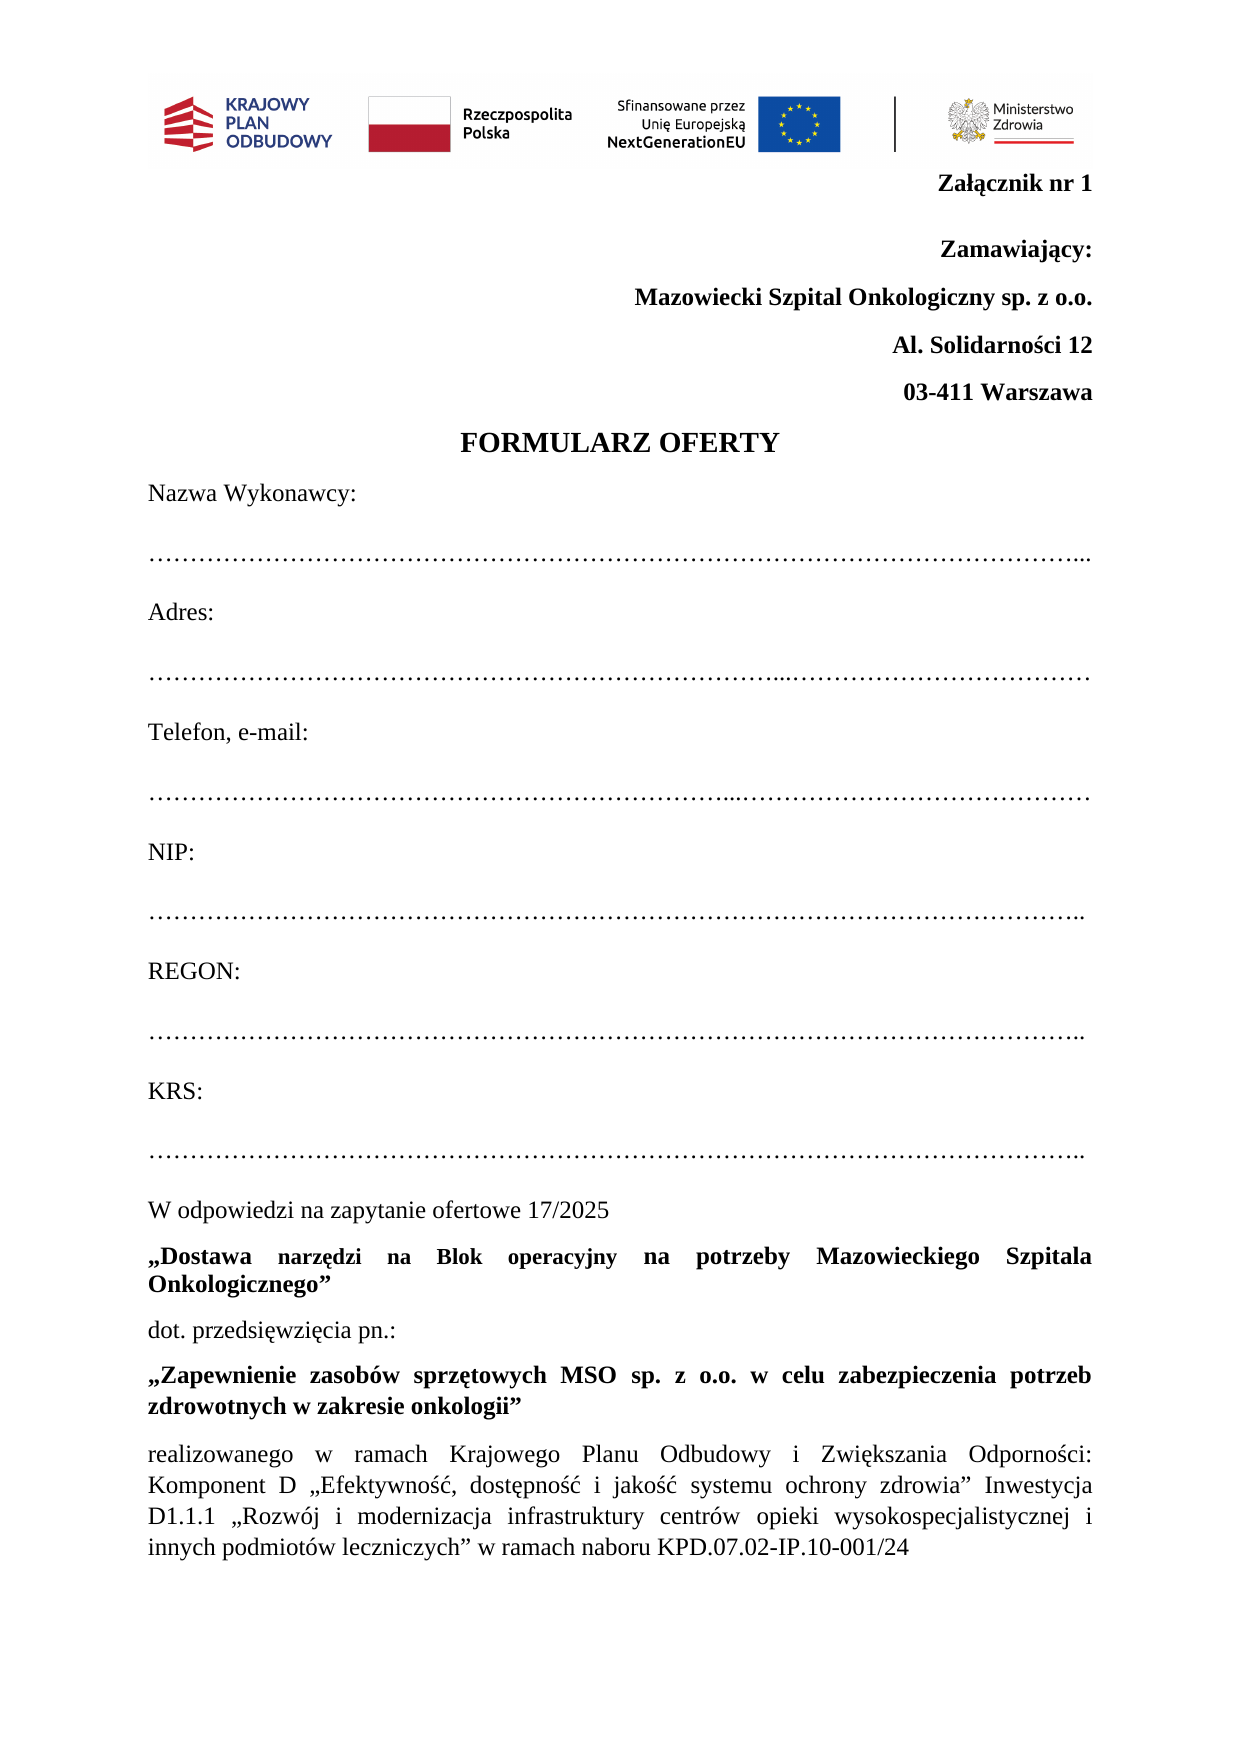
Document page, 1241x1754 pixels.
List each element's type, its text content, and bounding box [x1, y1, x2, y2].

text dot. przedsięwzięcia pn.: [148, 1315, 1093, 1344]
text Nazwa Wykonawcy: [148, 478, 1093, 507]
text …………………………………………………………………………………………………... [148, 538, 1093, 566]
text ………………………………………………………………………………………………….. [148, 896, 1093, 925]
text Telefon, e-mail: [148, 717, 1093, 746]
text realizowanego w ramach Krajowego Planu Odbudowy i Zwiększania Odporności: Komponent D „Efektywność, dostępność i jakość systemu ochrony zdrowia” Inwestycja D1.1.1 „Rozwój i modernizacja infrastruktury centrów opieki wysokospecjalistycznej i innych podmiotów leczniczych” w ramach naboru KPD.07.02-IP.10-001/24 [148, 1439, 1093, 1561]
text …………………………………………………………………...……………………………… [148, 657, 1093, 686]
text FORMULARZ OFERTY [148, 425, 1093, 459]
text Mazowiecki Szpital Onkologiczny sp. z o.o. [325, 282, 1093, 311]
text ……………………………………………………………...…………………………………… [148, 777, 1093, 806]
text REGON: [148, 956, 1093, 985]
picture [147, 73, 1093, 169]
text Al. Solidarności 12 [148, 330, 1093, 358]
text Zamawiający: [148, 234, 1093, 263]
text W odpowiedzi na zapytanie ofertowe 17/2025 [148, 1195, 1093, 1224]
text KRS: [148, 1076, 1093, 1104]
text 03-411 Warszawa [148, 377, 1093, 406]
text „Dostawa narzędzi na Blok operacyjny na potrzeby Mazowieckiego Szpitala Onkologicznego” [148, 1241, 1093, 1298]
text NIP: [148, 837, 1093, 865]
text Załącznik nr 1 [148, 169, 1093, 197]
text ………………………………………………………………………………………………….. [148, 1016, 1093, 1045]
text ………………………………………………………………………………………………….. [148, 1136, 1093, 1164]
text „Zapewnienie zasobów sprzętowych MSO sp. z o.o. w celu zabezpieczenia potrzeb zdrowotnych w zakresie onkologii” [148, 1360, 1093, 1420]
text Adres: [148, 597, 1093, 626]
